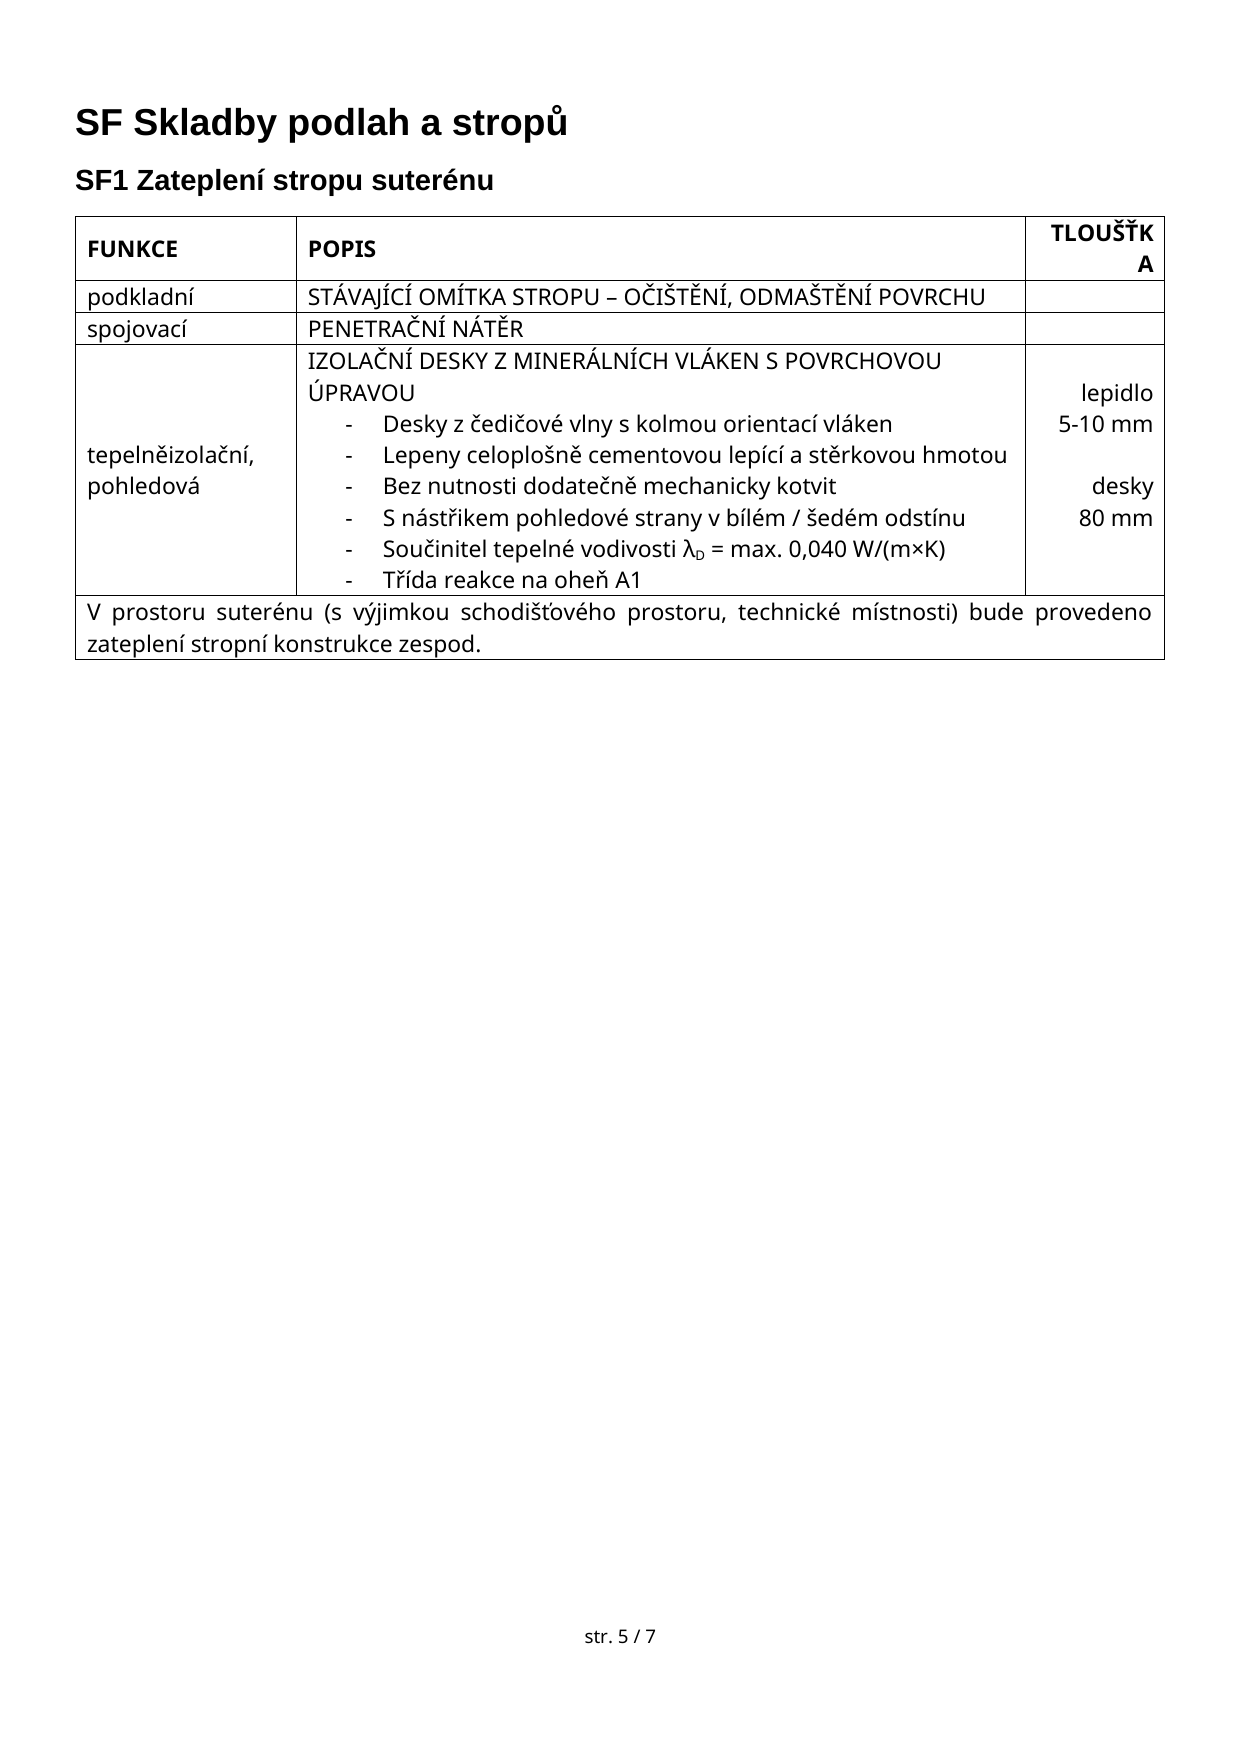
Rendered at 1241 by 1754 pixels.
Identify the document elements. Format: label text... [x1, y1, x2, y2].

table_cell podkladní [76, 281, 296, 312]
table_cell STÁVAJÍCÍ OMÍTKA STROPU – OČIŠTĚNÍ, ODMAŠTĚNÍ POVRCHU [297, 281, 1025, 312]
table_cell lepidlo 5-10 mm desky 80 mm [1026, 345, 1164, 595]
table_header TLOUŠŤKA [1026, 217, 1164, 279]
table_cell V prostoru suterénu (s výjimkou schodišťového prostoru, technické místnosti) bude provedeno zateplení stropní konstrukce zespod. [76, 596, 1164, 659]
table_header FUNKCE [76, 217, 296, 279]
table_cell IZOLAČNÍ DESKY Z MINERÁLNÍCH VLÁKEN S POVRCHOVOU ÚPRAVOU Desky z čedičové vlny s kolmou orientací vláken Lepeny celoplošně cementovou lepící a stěrkovou hmotou Bez nutnosti dodatečně mechanicky kotvit S nástřikem pohledové strany v bílém / šedém odstínu Součinitel tepelné vodivosti λD = max. 0,040 W/(m×K) Třída reakce na oheň A1 [297, 345, 1025, 595]
table_cell PENETRAČNÍ NÁTĚR [297, 313, 1025, 344]
subtitle SF Skladby podlah a stropů [75, 100, 1165, 143]
table_header POPIS [297, 217, 1025, 279]
table_cell [1026, 281, 1164, 312]
subtitle SF1 Zateplení stropu suterénu [75, 163, 1165, 197]
table_cell [1026, 313, 1164, 344]
table_cell spojovací [76, 313, 296, 344]
table_cell tepelněizolační, pohledová [76, 345, 296, 595]
